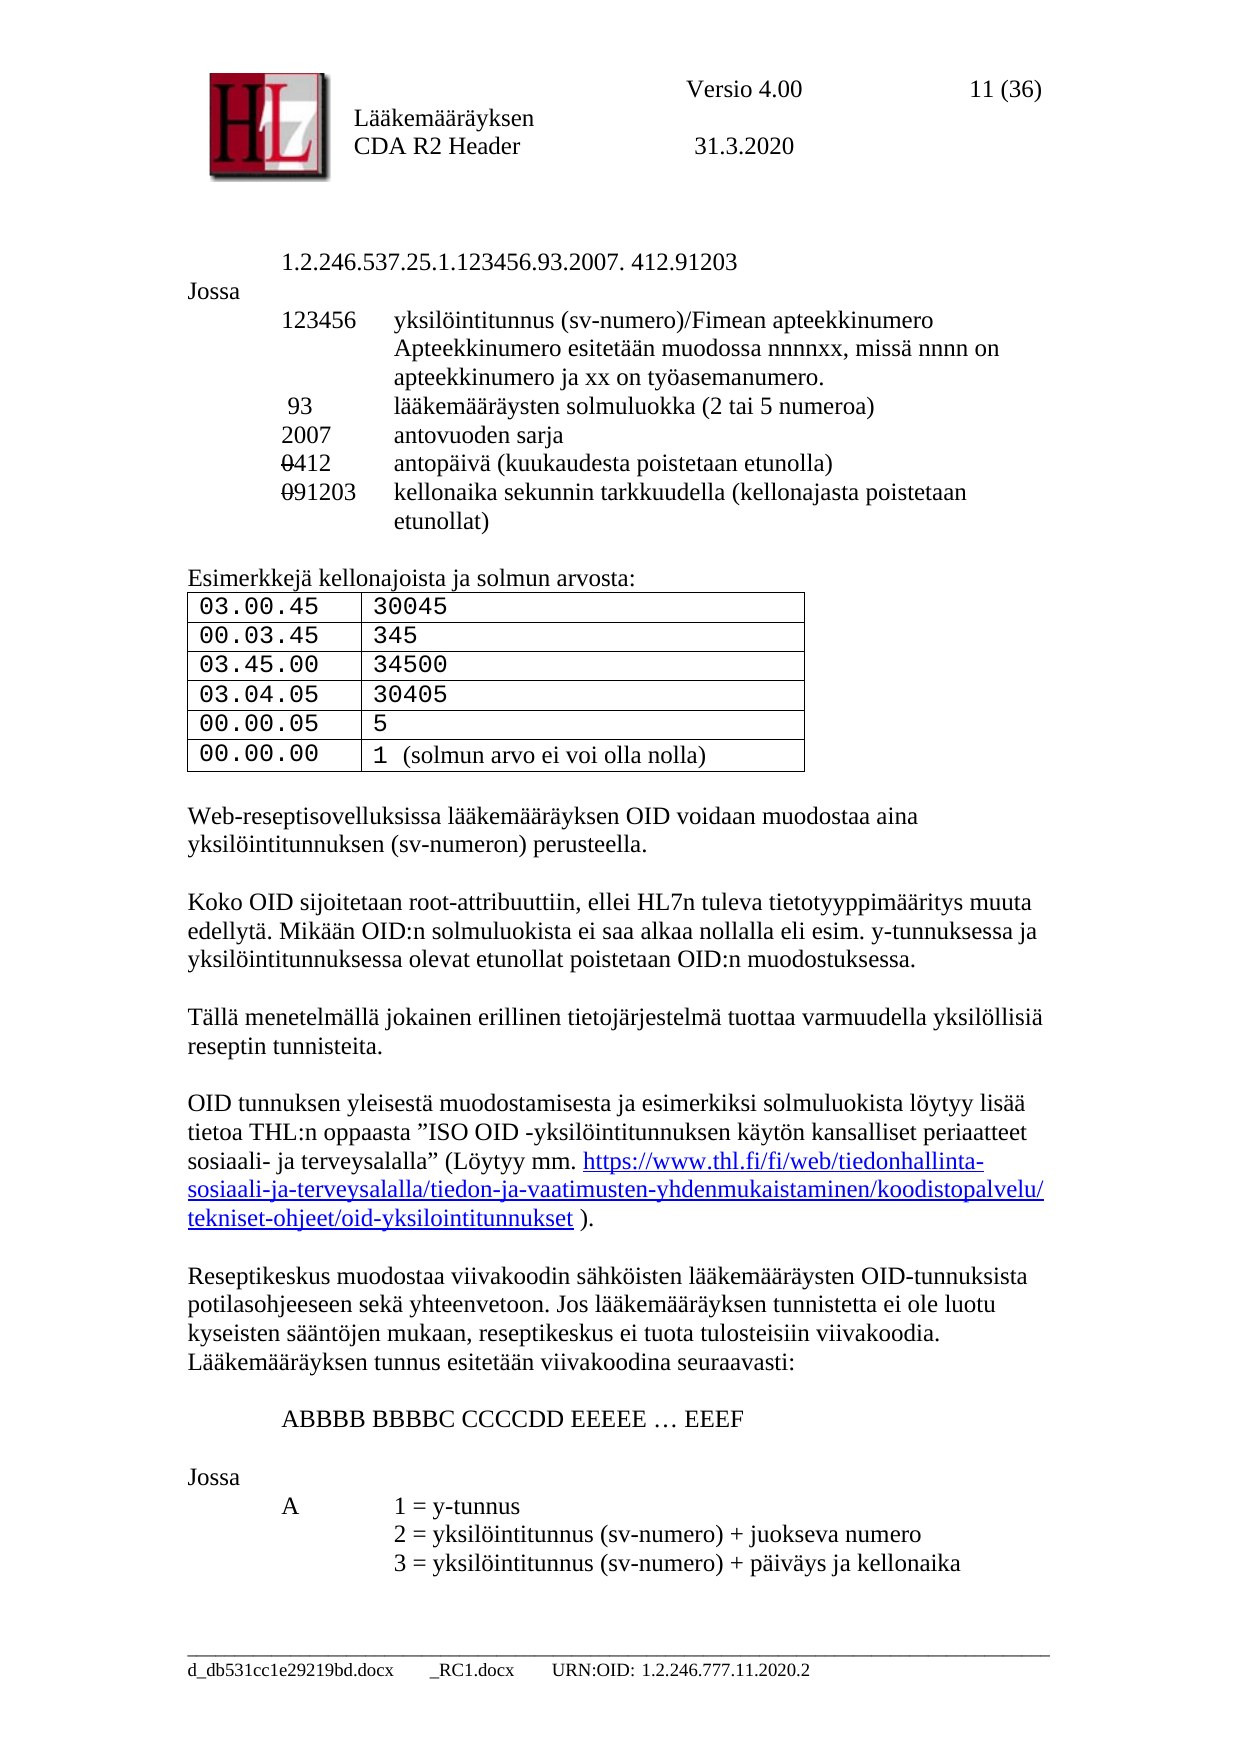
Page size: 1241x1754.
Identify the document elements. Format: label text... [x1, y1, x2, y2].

text ABBBB BBBBC CCCCDD EEEEE … EEEF [281, 1404, 1053, 1433]
text Jossa [187, 276, 1053, 305]
table_cell 34500 [362, 652, 804, 680]
table_cell 00.00.05 [188, 711, 361, 739]
table_cell 00.00.00 [188, 740, 361, 771]
text Jossa [187, 1462, 1053, 1491]
text A 1 = y-tunnus 2 = yksilöintitunnus (sv-numero) + juokseva numero 3 = yksilöintitunnus (sv-numero) + päiväys ja kellonaika [281, 1491, 1053, 1577]
text OID tunnuksen yleisestä muodostamisesta ja esimerkiksi solmuluokista löytyy lisää tietoa THL:n oppaasta ”ISO OID -yksilöintitunnuksen käytön kansalliset periaatteet sosiaali- ja terveysalalla” (Löytyy mm. https://www.thl.fi/fi/web/tiedonhallinta-sosiaali-ja-terveysalalla/tiedon-ja-vaatimusten-yhdenmukaistaminen/koodistopalvelu/tekniset-ohjeet/oid-yksilointitunnukset ). [187, 1088, 1053, 1232]
table_cell 30405 [362, 681, 804, 710]
text Apteekkinumero esitetään muodossa nnnnxx, missä nnnn on apteekkinumero ja xx on työasemanumero. [281, 333, 1053, 391]
table_cell 03.45.00 [188, 652, 361, 680]
table_cell 5 [362, 711, 804, 739]
text Koko OID sijoitetaan root-attribuuttiin, ellei HL7n tuleva tietotyyppimääritys muuta edellytä. Mikään OID:n solmuluokista ei saa alkaa nollalla eli esim. y-tunnuksessa ja yksilöintitunnuksessa olevat etunollat poistetaan OID:n muodostuksessa. [187, 887, 1053, 973]
picture [209, 73, 332, 182]
text 1.2.246.537.25.1.123456.93.2007. 412.91203 [281, 247, 1053, 276]
text 091203 kellonaika sekunnin tarkkuudella (kellonajasta poistetaan etunollat) [281, 477, 1053, 535]
table_cell 345 [362, 623, 804, 651]
table_header 03.00.45 [188, 593, 361, 622]
text Web-reseptisovelluksissa lääkemääräyksen OID voidaan muodostaa aina yksilöintitunnuksen (sv-numeron) perusteella. [187, 801, 1053, 858]
text 0412 antopäivä (kuukaudesta poistetaan etunolla) [281, 448, 1053, 477]
table_header 30045 [362, 593, 804, 622]
text 2007 antovuoden sarja [281, 420, 1053, 448]
text 93 lääkemääräysten solmuluokka (2 tai 5 numeroa) [281, 391, 1053, 420]
text Tällä menetelmällä jokainen erillinen tietojärjestelmä tuottaa varmuudella yksilöllisiä reseptin tunnisteita. [187, 1002, 1053, 1059]
text Reseptikeskus muodostaa viivakoodin sähköisten lääkemääräysten OID-tunnuksista potilasohjeeseen sekä yhteenvetoon. Jos lääkemääräyksen tunnistetta ei ole luotu kyseisten sääntöjen mukaan, reseptikeskus ei tuota tulosteisiin viivakoodia. Lääkemääräyksen tunnus esitetään viivakoodina seuraavasti: [187, 1261, 1053, 1376]
text 123456 yksilöintitunnus (sv-numero)/Fimean apteekkinumero [281, 305, 1053, 333]
table_cell 1 (solmun arvo ei voi olla nolla) [362, 740, 804, 771]
table_cell 03.04.05 [188, 681, 361, 710]
table_cell 00.03.45 [188, 623, 361, 651]
text Esimerkkejä kellonajoista ja solmun arvosta: [187, 563, 1053, 592]
